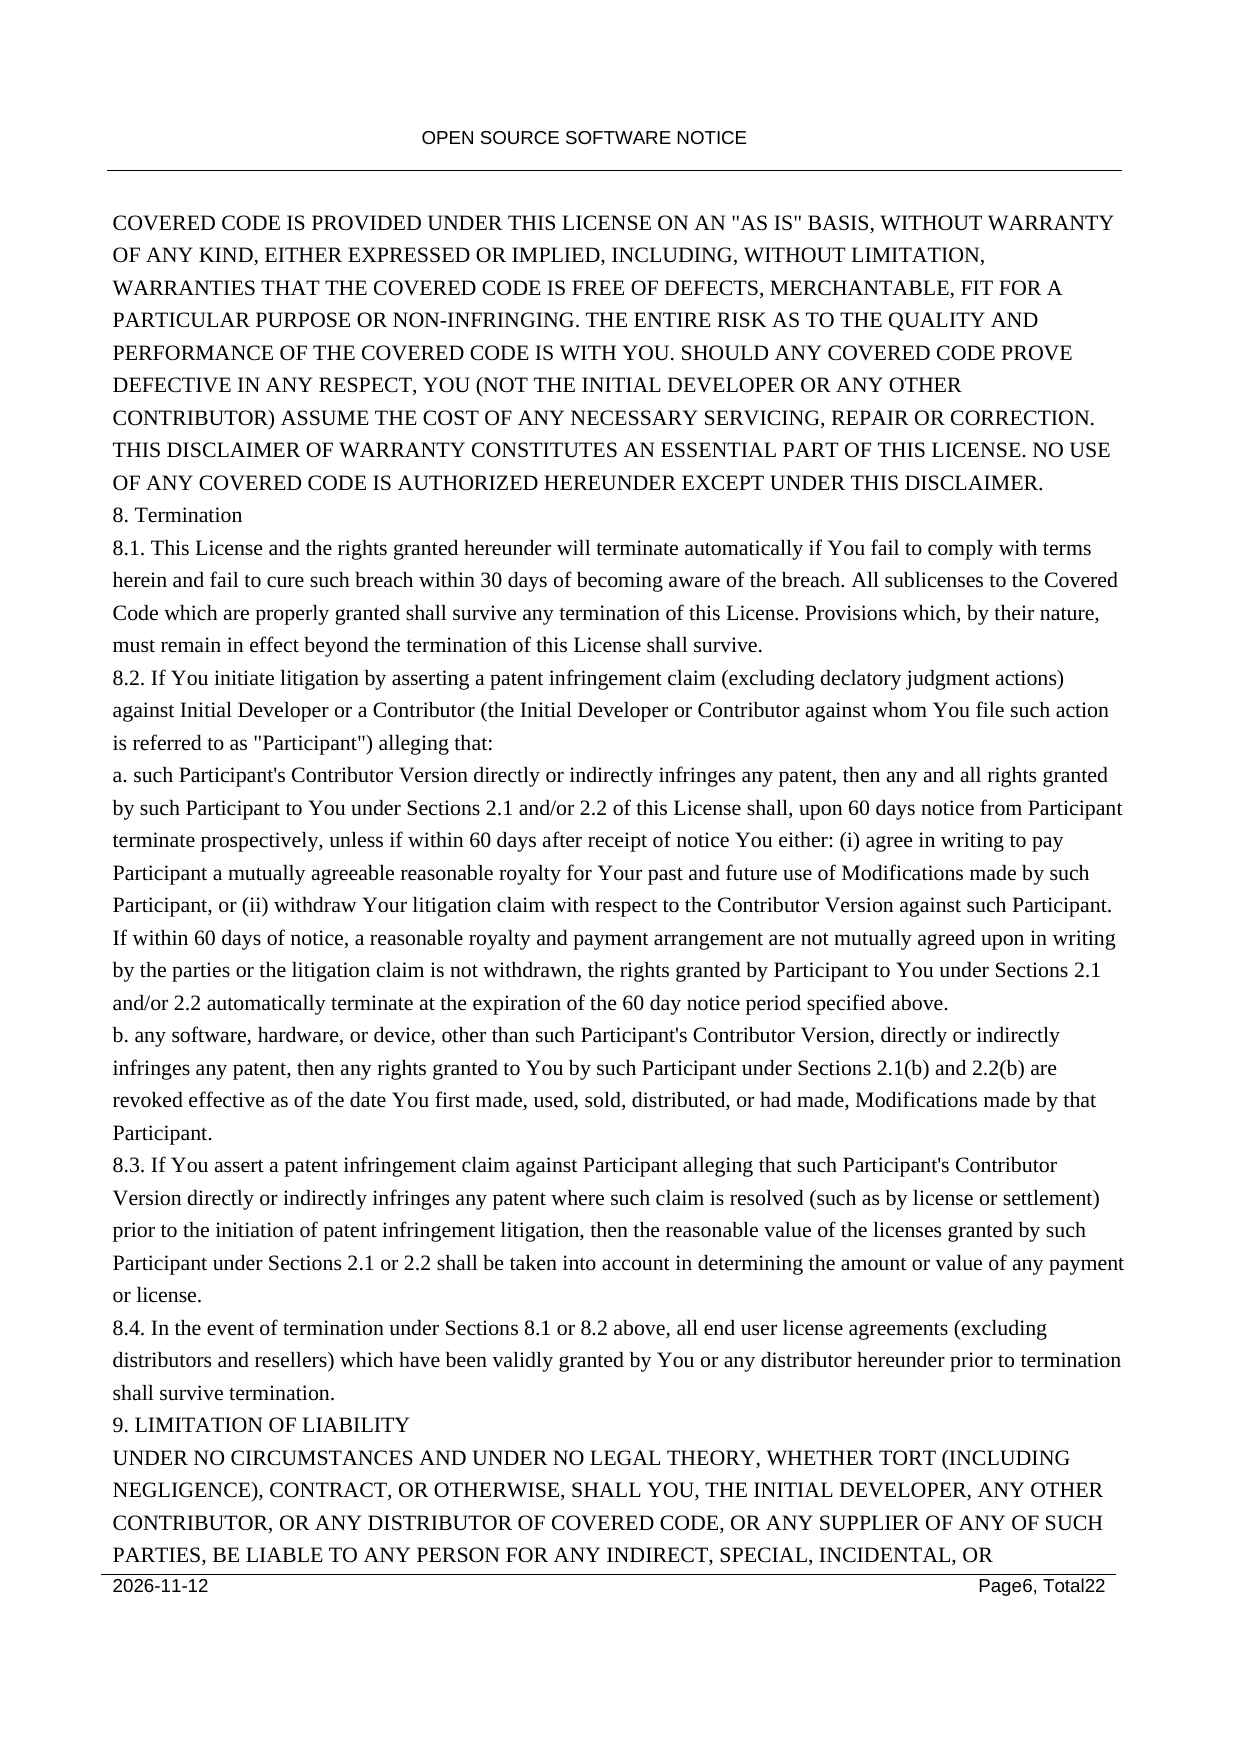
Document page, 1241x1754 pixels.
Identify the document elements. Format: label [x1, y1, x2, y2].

text [112, 206, 1128, 1571]
